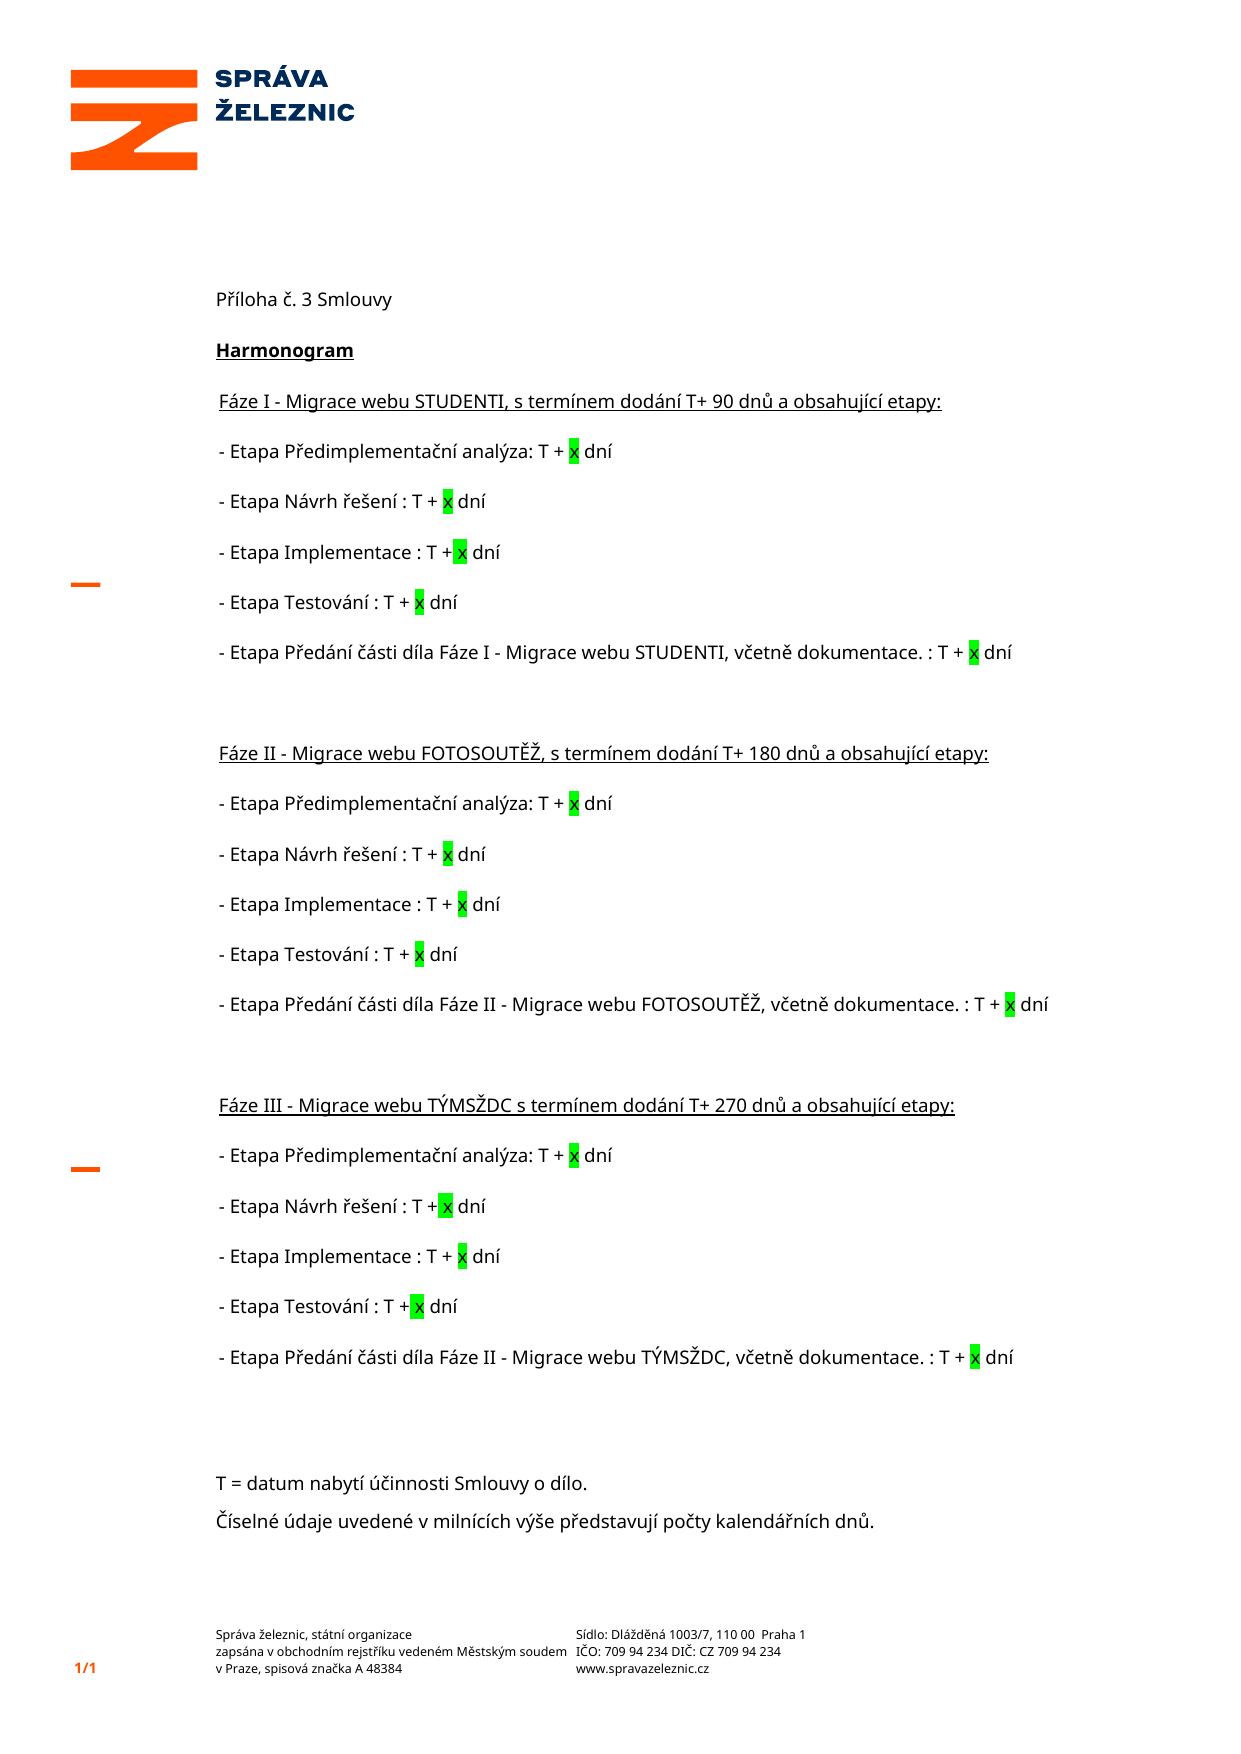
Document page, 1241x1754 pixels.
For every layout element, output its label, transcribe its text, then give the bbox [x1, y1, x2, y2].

text - Etapa Implementace : T + x dní [219, 539, 453, 564]
text - Etapa Návrh řešení : T + x dní [219, 1193, 438, 1218]
text - Etapa Předimplementační analýza: T + x dní [579, 1143, 1119, 1168]
text - Etapa Implementace : T + x dní [219, 1243, 458, 1268]
text - Etapa Předání části díla Fáze II - Migrace webu TÝMSŽDC, včetně dokumentace. : T + x dní [219, 1344, 970, 1369]
text - Etapa Návrh řešení : T + x dní [453, 841, 1119, 866]
text Číselné údaje uvedené v milnících výše představují počty kalendářních dnů. [216, 1508, 1122, 1534]
text - Etapa Implementace : T + x dní [467, 891, 1119, 916]
text - Etapa Testování : T + x dní [424, 589, 1119, 614]
text - Etapa Návrh řešení : T + x dní [219, 841, 443, 866]
text - Etapa Implementace : T + x dní [467, 539, 1119, 564]
text - Etapa Předimplementační analýza: T + x dní [219, 790, 1119, 816]
text - Etapa Předimplementační analýza: T + x dní [219, 438, 569, 463]
text T = datum nabytí účinnosti Smlouvy o dílo. [216, 1470, 1122, 1496]
text - Etapa Předimplementační analýza: T + x dní [579, 438, 1119, 463]
text - Etapa Implementace : T + x dní [219, 891, 458, 916]
text - Etapa Předání části díla Fáze II - Migrace webu FOTOSOUTĚŽ, včetně dokumentace. : T + x dní [219, 992, 1005, 1017]
text Fáze III - Migrace webu TÝMSŽDC s termínem dodání T+ 270 dnů a obsahující etapy: [219, 1092, 1119, 1118]
text Fáze I - Migrace webu STUDENTI, s termínem dodání T+ 90 dnů a obsahující etapy: [219, 388, 1119, 413]
text Harmonogram [216, 337, 1122, 362]
text Fáze II - Migrace webu FOTOSOUTĚŽ, s termínem dodání T+ 180 dnů a obsahující etapy: [219, 740, 1119, 765]
text - Etapa Předání části díla Fáze I - Migrace webu STUDENTI, včetně dokumentace. : T + x dní [219, 639, 1119, 665]
text - Etapa Návrh řešení : T + x dní [219, 488, 1119, 514]
text - Etapa Testování : T + x dní [219, 589, 415, 614]
text - Etapa Testování : T + x dní [424, 941, 1119, 967]
text - Etapa Návrh řešení : T + x dní [453, 1193, 1119, 1218]
text - Etapa Testování : T + x dní [219, 941, 415, 967]
text Příloha č. 3 Smlouvy [216, 286, 1122, 311]
text - Etapa Předimplementační analýza: T + x dní [219, 1143, 569, 1168]
text - Etapa Testování : T + x dní [219, 1293, 1119, 1319]
text - Etapa Implementace : T + x dní [467, 1243, 1119, 1268]
